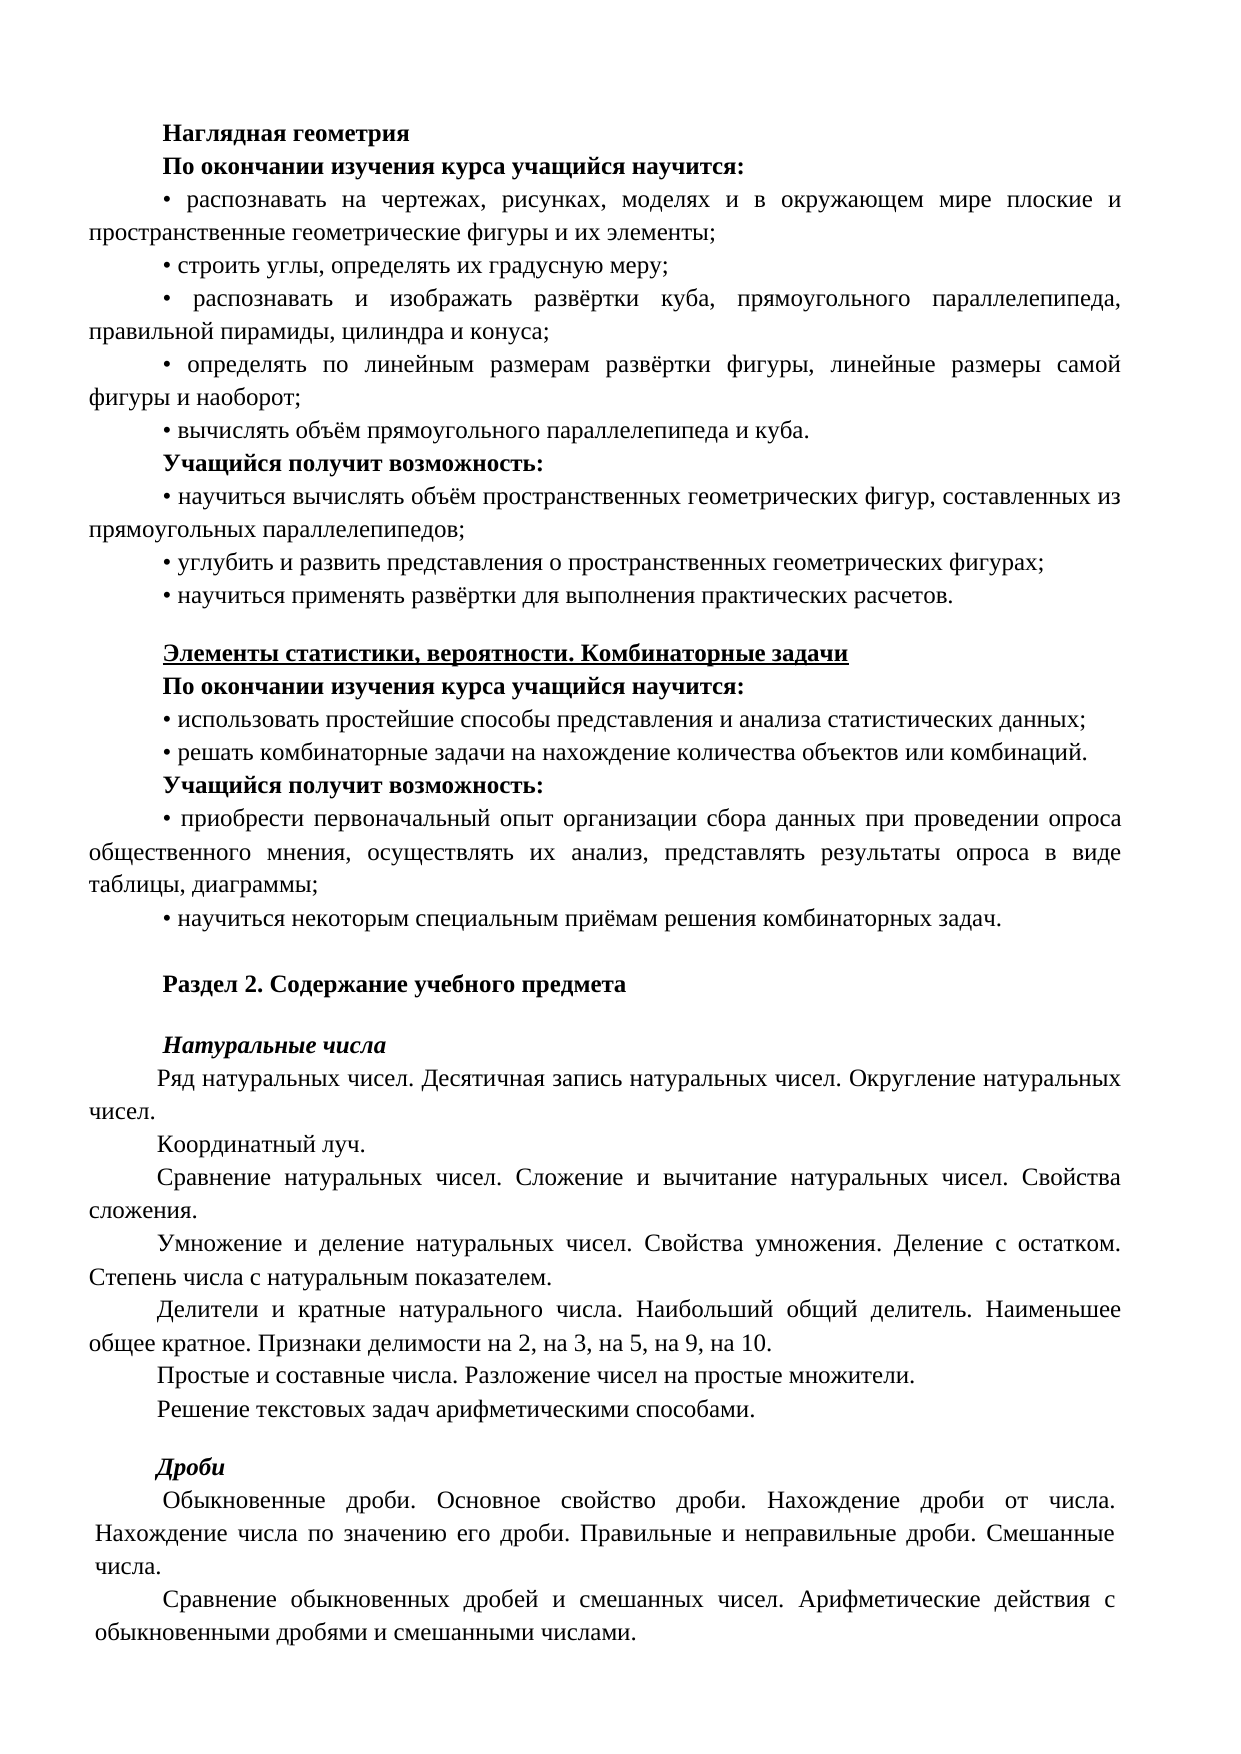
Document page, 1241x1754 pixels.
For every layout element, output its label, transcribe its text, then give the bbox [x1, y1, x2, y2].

text Наглядная геометрия [89, 118, 1122, 147]
text Элементы статистики, вероятности. Комбинаторные задачи [89, 638, 1122, 667]
text • определять по линейным размерам развёртки фигуры, линейные размеры самой фигуры и наоборот; [89, 349, 1122, 411]
subtitle Натуральные числа [94, 1030, 1116, 1059]
text Раздел 2. Содержание учебного предмета [89, 969, 1122, 997]
text По окончании изучения курса учащийся научится: [89, 671, 1122, 700]
text • научиться применять развёртки для выполнения практических расчетов. [89, 580, 1122, 609]
text Умножение и деление натуральных чисел. Свойства умножения. Деление с остатком. Степень числа с натуральным показателем. [89, 1228, 1122, 1290]
text • вычислять объём прямоугольного параллелепипеда и куба. [89, 415, 1122, 444]
text • распознавать на чертежах, рисунках, моделях и в окружающем мире плоские и пространственные геометрические фигуры и их элементы; [89, 184, 1122, 246]
text Делители и кратные натурального числа. Наибольший общий делитель. Наименьшее общее кратное. Признаки делимости на 2, на 3, на 5, на 9, на 10. [89, 1294, 1122, 1356]
text • строить углы, определять их градусную меру; [89, 250, 1122, 279]
text • распознавать и изображать развёртки куба, прямоугольного параллелепипеда, правильной пирамиды, цилиндра и конуса; [89, 283, 1122, 345]
text Простые и составные числа. Разложение чисел на простые множители. [89, 1361, 1122, 1389]
text Дроби [89, 1452, 1122, 1480]
text • приобрести первоначальный опыт организации сбора данных при проведении опроса общественного мнения, осуществлять их анализ, представлять результаты опроса в виде таблицы, диаграммы; [89, 803, 1122, 898]
text Ряд натуральных чисел. Десятичная запись натуральных чисел. Округление натуральных чисел. [89, 1063, 1122, 1125]
text • углубить и развить представления о пространственных геометрических фигурах; [89, 547, 1122, 576]
text Учащийся получит возможность: [89, 771, 1122, 799]
text • научиться вычислять объём пространственных геометрических фигур, составленных из прямоугольных параллелепипедов; [89, 481, 1122, 543]
text По окончании изучения курса учащийся научится: [89, 151, 1122, 180]
text Сравнение натуральных чисел. Сложение и вычитание натуральных чисел. Свойства сложения. [89, 1162, 1122, 1224]
text Координатный луч. [89, 1129, 1122, 1158]
text Решение текстовых задач арифметическими способами. [89, 1394, 1122, 1422]
text Учащийся получит возможность: [89, 448, 1122, 477]
text • решать комбинаторные задачи на нахождение количества объектов или комбинаций. [89, 737, 1122, 766]
text Сравнение обыкновенных дробей и смешанных чисел. Арифметические действия с обыкновенными дробями и смешанными числами. [94, 1584, 1116, 1646]
text • научиться некоторым специальным приёмам решения комбинаторных задач. [89, 903, 1122, 931]
text • использовать простейшие способы представления и анализа статистических данных; [89, 704, 1122, 733]
text Обыкновенные дроби. Основное свойство дроби. Нахождение дроби от числа. Нахождение числа по значению его дроби. Правильные и неправильные дроби. Смешанные числа. [94, 1485, 1116, 1579]
